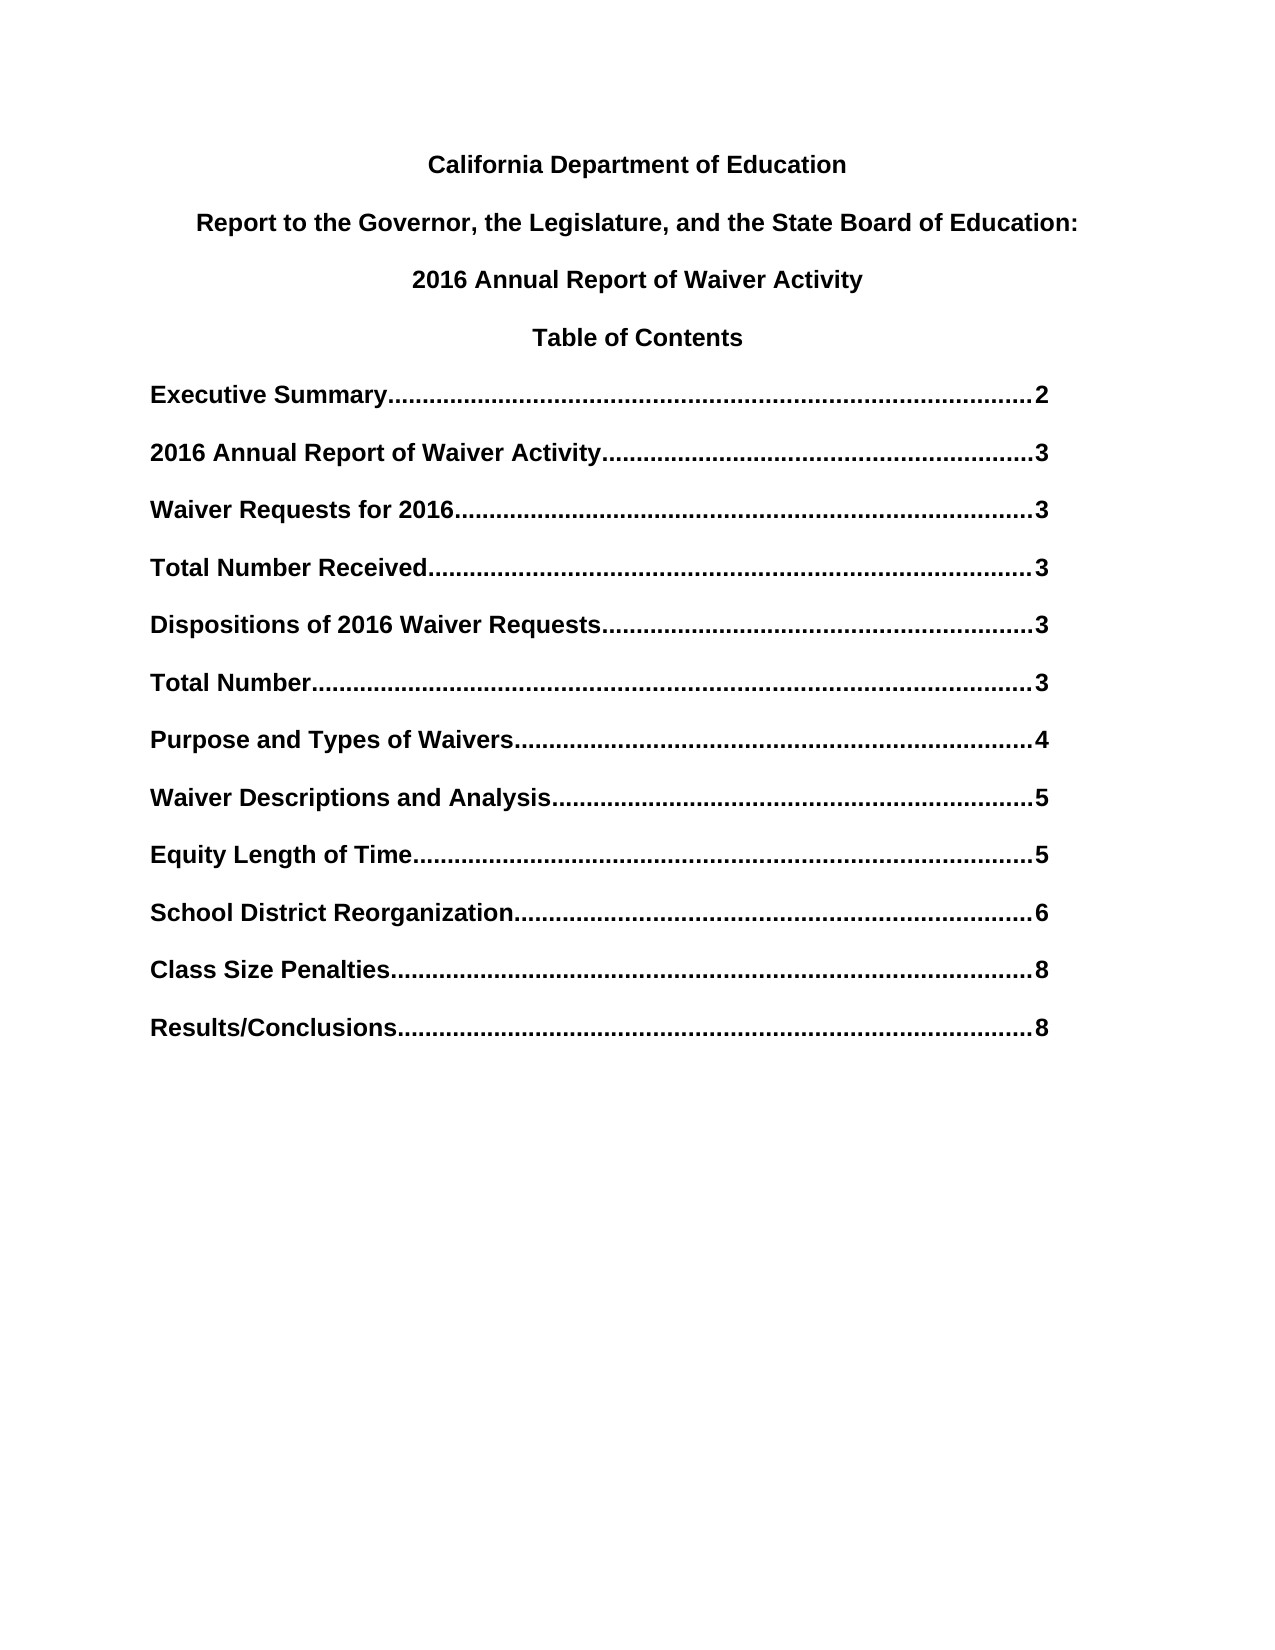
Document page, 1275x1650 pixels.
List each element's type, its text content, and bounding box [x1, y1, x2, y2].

text Executive Summary 2 [150, 380, 1125, 437]
text Total Number Received 3 [150, 524, 1125, 581]
text Report to the Governor, the Legislature, and the State Board of Education: [150, 207, 1125, 236]
text Class Size Penalties 8 [150, 955, 1125, 984]
text 2016 Annual Report of Waiver Activity [150, 265, 1125, 294]
text California Department of Education [150, 150, 1125, 179]
text Dispositions of 2016 Waiver Requests 3 [150, 581, 1125, 639]
text Total Number 3 [150, 667, 1125, 696]
text Results/Conclusions 8 [150, 1012, 1125, 1041]
text Purpose and Types of Waivers 4 Waiver Descriptions and Analysis 5 [150, 725, 1125, 811]
text Table of Contents [150, 322, 1125, 351]
text 2016 Annual Report of Waiver Activity 3 [150, 437, 1125, 466]
text Equity Length of Time 5 [150, 840, 1125, 869]
text School District Reorganization 6 [150, 897, 1125, 926]
text Waiver Requests for 2016 3 [150, 495, 1125, 524]
